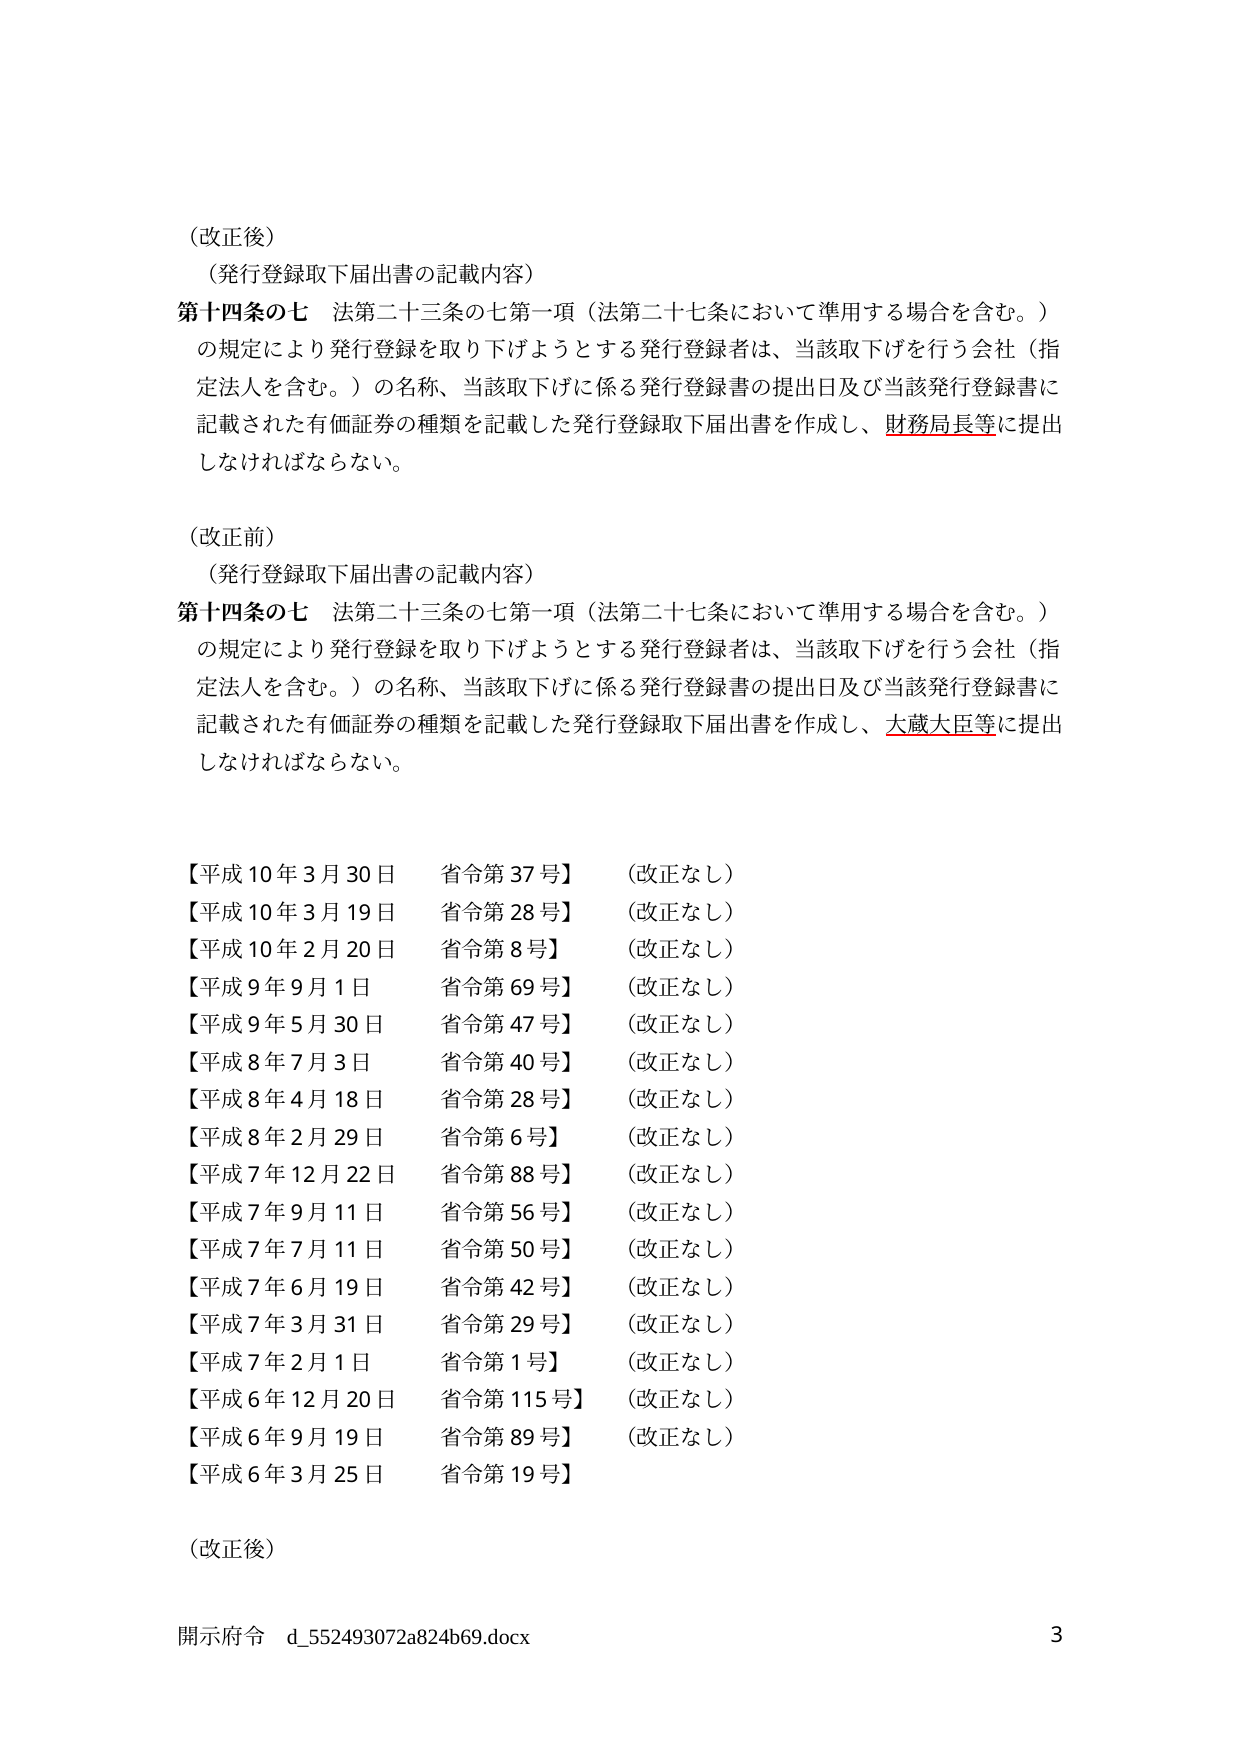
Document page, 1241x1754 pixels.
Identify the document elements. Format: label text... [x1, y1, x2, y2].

text 【平成9年9月1日 省令第69号】 （改正なし） [177, 967, 1063, 1004]
text （改正後） [177, 1529, 1063, 1567]
text 【平成8年4月18日 省令第28号】 （改正なし） [177, 1079, 1063, 1117]
text （改正前） [177, 517, 1063, 554]
text 【平成6年3月25日 省令第19号】 [177, 1454, 1063, 1492]
text 【平成7年6月19日 省令第42号】 （改正なし） [177, 1267, 1063, 1304]
text 【平成9年5月30日 省令第47号】 （改正なし） [177, 1004, 1063, 1042]
text 【平成7年9月11日 省令第56号】 （改正なし） [177, 1192, 1063, 1229]
text 【平成8年2月29日 省令第6号】 （改正なし） [177, 1117, 1063, 1154]
text 【平成7年12月22日 省令第88号】 （改正なし） [177, 1154, 1063, 1192]
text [177, 292, 1063, 479]
text 【平成6年12月20日 省令第115号】 （改正なし） [177, 1379, 1063, 1417]
text 【平成10年3月19日 省令第28号】 （改正なし） [177, 892, 1063, 929]
text 第十四条の七 法第二十三条の七第一項（法第二十七条において準用する場合を含む。）の規定により発行登録を取り下げようとする発行登録者は、当該取下げを行う会社（指定法人を含む。）の名称、当該取下げに係る発行登録書の提出日及び当該発行登録書に記載された有価証券の種類を記載した発行登録取下届出書を作成し、大蔵大臣等に提出しなければならない。 [177, 592, 1063, 779]
text （発行登録取下届出書の記載内容） [196, 254, 1063, 292]
text 【平成7年2月1日 省令第1号】 （改正なし） [177, 1342, 1063, 1379]
text 【平成7年7月11日 省令第50号】 （改正なし） [177, 1229, 1063, 1267]
text （発行登録取下届出書の記載内容） [196, 554, 1063, 592]
text 【平成10年3月30日 省令第37号】 （改正なし） [177, 854, 1063, 892]
text 【平成8年7月3日 省令第40号】 （改正なし） [177, 1042, 1063, 1079]
text （改正後） [177, 217, 1063, 254]
text 【平成7年3月31日 省令第29号】 （改正なし） [177, 1304, 1063, 1342]
text 【平成6年9月19日 省令第89号】 （改正なし） [177, 1417, 1063, 1454]
text 【平成10年2月20日 省令第8号】 （改正なし） [177, 929, 1063, 967]
